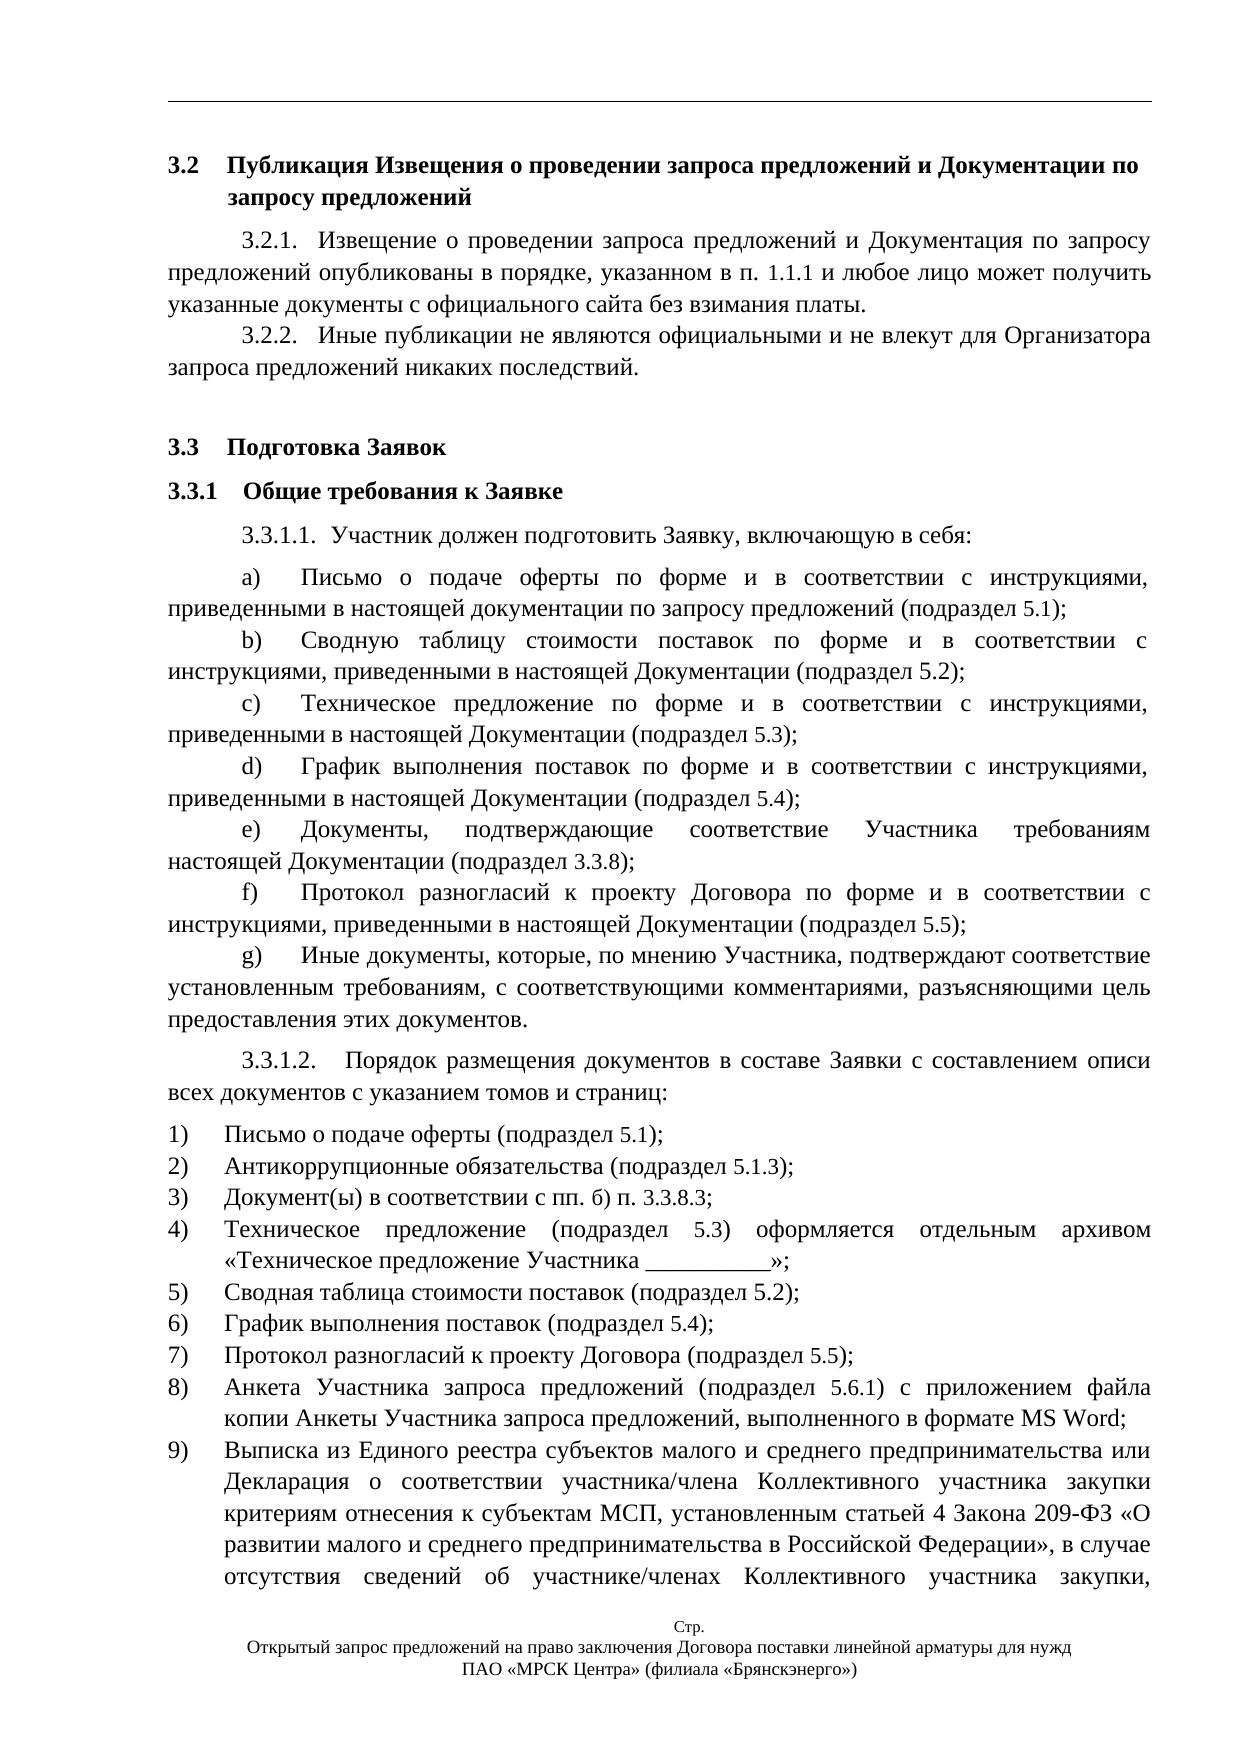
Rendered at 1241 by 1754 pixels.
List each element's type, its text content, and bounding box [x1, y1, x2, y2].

subtitle Общие требования к Заявке [168, 476, 1152, 504]
list Протокол разногласий к проекту Договора по форме и в соответствии с инструкциями, приведенными в настоящей Документации (подраздел 5.5); [168, 877, 1151, 938]
subtitle Публикация Извещения о проведении запроса предложений и Документации по запросу предложений [168, 150, 1152, 210]
list Техническое предложение (подраздел 5.3) оформляется отдельным архивом «Техническое предложение Участника __________»; [168, 1214, 1152, 1274]
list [168, 1435, 1152, 1590]
list Документы, подтверждающие соответствие Участника требованиям настоящей Документации (подраздел 3.3.8); [168, 814, 1151, 874]
list Сводная таблица стоимости поставок (подраздел 5.2); [168, 1277, 1152, 1306]
list График выполнения поставок по форме и в соответствии с инструкциями, приведенными в настоящей Документации (подраздел 5.4); [168, 751, 1149, 811]
list Протокол разногласий к проекту Договора (подраздел 5.5); [168, 1340, 1152, 1369]
list Иные публикации не являются официальными и не влекут для Организатора запроса предложений никаких последствий. [168, 320, 1152, 381]
list Сводную таблицу стоимости поставок по форме и в соответствии с инструкциями, приведенными в настоящей Документации (подраздел 5.2); [168, 625, 1148, 685]
list Письмо о подаче оферты по форме и в соответствии с инструкциями, приведенными в настоящей документации по запросу предложений (подраздел 5.1); [168, 562, 1148, 622]
list Порядок размещения документов в составе Заявки с составлением описи всех документов с указанием томов и страниц: [168, 1046, 1152, 1106]
list Участник должен подготовить Заявку, включающую в себя: [168, 520, 1152, 548]
list График выполнения поставок (подраздел 5.4); [168, 1308, 1152, 1337]
list Документ(ы) в соответствии с пп. б) п. 3.3.8.3; [168, 1182, 1152, 1211]
subtitle Подготовка Заявок [168, 432, 1152, 460]
list Анкета Участника запроса предложений (подраздел 5.6.1) с приложением файла копии Анкеты Участника запроса предложений, выполненного в формате MS Word; [168, 1372, 1152, 1432]
list Антикоррупционные обязательства (подраздел 5.1.3); [168, 1151, 1152, 1179]
list Письмо о подаче оферты (подраздел 5.1); [168, 1119, 1152, 1148]
list Техническое предложение по форме и в соответствии с инструкциями, приведенными в настоящей Документации (подраздел 5.3); [168, 688, 1148, 748]
list Извещение о проведении запроса предложений и Документация по запросу предложений опубликованы в порядке, указанном в п. 1.1.1 и любое лицо может получить указанные документы с официального сайта без взимания платы. [168, 226, 1152, 317]
list Иные документы, которые, по мнению Участника, подтверждают соответствие установленным требованиям, с соответствующими комментариями, разъясняющими цель предоставления этих документов. [168, 941, 1152, 1032]
